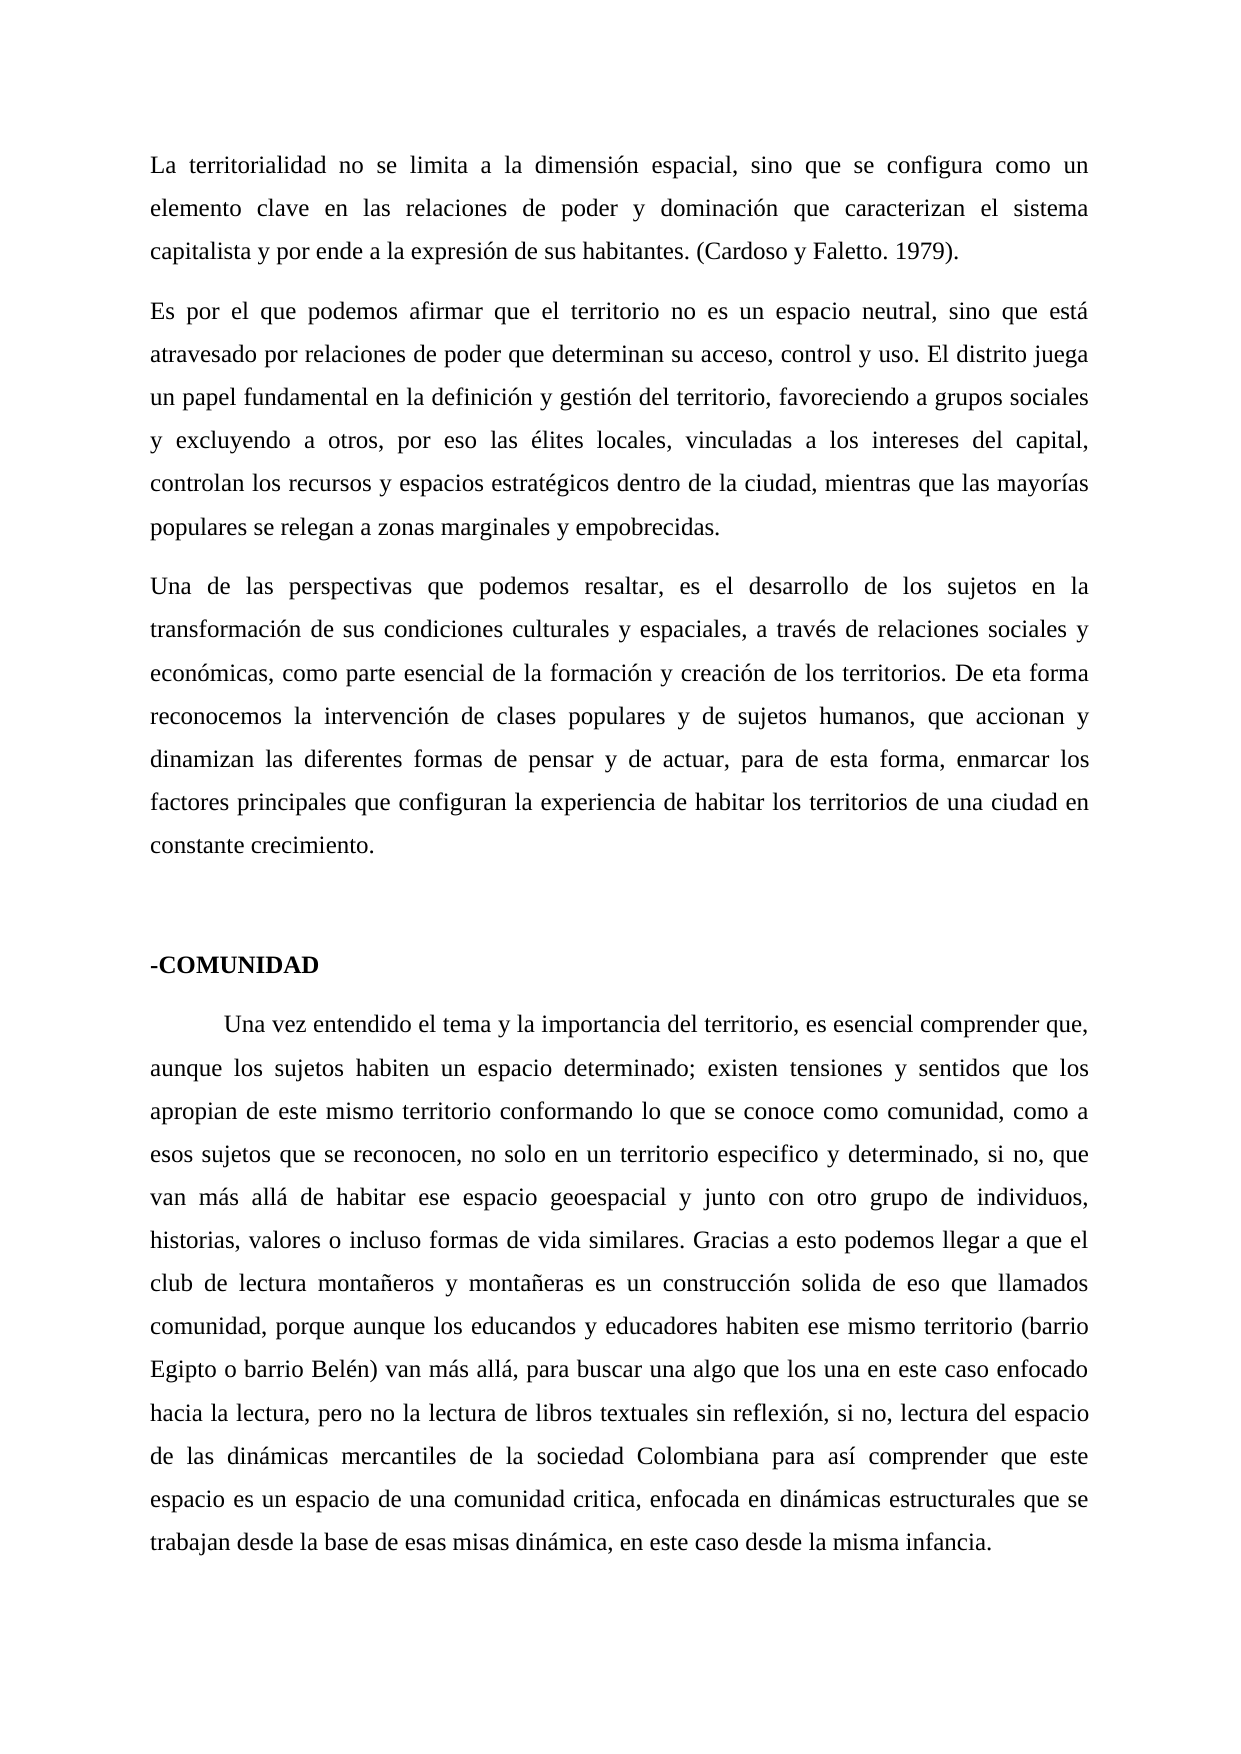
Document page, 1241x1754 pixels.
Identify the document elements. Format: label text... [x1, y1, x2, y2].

text Una vez entendido el tema y la importancia del territorio, es esencial comprender que, aunque los sujetos habiten un espacio determinado; existen tensiones y sentidos que los apropian de este mismo territorio conformando lo que se conoce como comunidad, como a esos sujetos que se reconocen, no solo en un territorio especifico y determinado, si no, que van más allá de habitar ese espacio geoespacial y junto con otro grupo de individuos, historias, valores o incluso formas de vida similares. Gracias a esto podemos llegar a que el club de lectura montañeros y montañeras es un construcción solida de eso que llamados comunidad, porque aunque los educandos y educadores habiten ese mismo territorio (barrio Egipto o barrio Belén) van más allá, para buscar una algo que los una en este caso enfocado hacia la lectura, pero no la lectura de libros textuales sin reflexión, si no, lectura del espacio de las dinámicas mercantiles de la sociedad Colombiana para así comprender que este espacio es un espacio de una comunidad critica, enfocada en dinámicas estructurales que se trabajan desde la base de esas misas dinámica, en este caso desde la misma infancia. [150, 1009, 1090, 1556]
text -COMUNIDAD [150, 950, 1090, 978]
text La territorialidad no se limita a la dimensión espacial, sino que se configura como un elemento clave en las relaciones de poder y dominación que caracterizan el sistema capitalista y por ende a la expresión de sus habitantes. (Cardoso y Faletto. 1979). [150, 150, 1090, 265]
text Es por el que podemos afirmar que el territorio no es un espacio neutral, sino que está atravesado por relaciones de poder que determinan su acceso, control y uso. El distrito juega un papel fundamental en la definición y gestión del territorio, favoreciendo a grupos sociales y excluyendo a otros, por eso las élites locales, vinculadas a los intereses del capital, controlan los recursos y espacios estratégicos dentro de la ciudad, mientras que las mayorías populares se relegan a zonas marginales y empobrecidas. [150, 296, 1090, 540]
text Una de las perspectivas que podemos resaltar, es el desarrollo de los sujetos en la transformación de sus condiciones culturales y espaciales, a través de relaciones sociales y económicas, como parte esencial de la formación y creación de los territorios. De eta forma reconocemos la intervención de clases populares y de sujetos humanos, que accionan y dinamizan las diferentes formas de pensar y de actuar, para de esta forma, enmarcar los factores principales que configuran la experiencia de habitar los territorios de una ciudad en constante crecimiento. [150, 571, 1090, 859]
